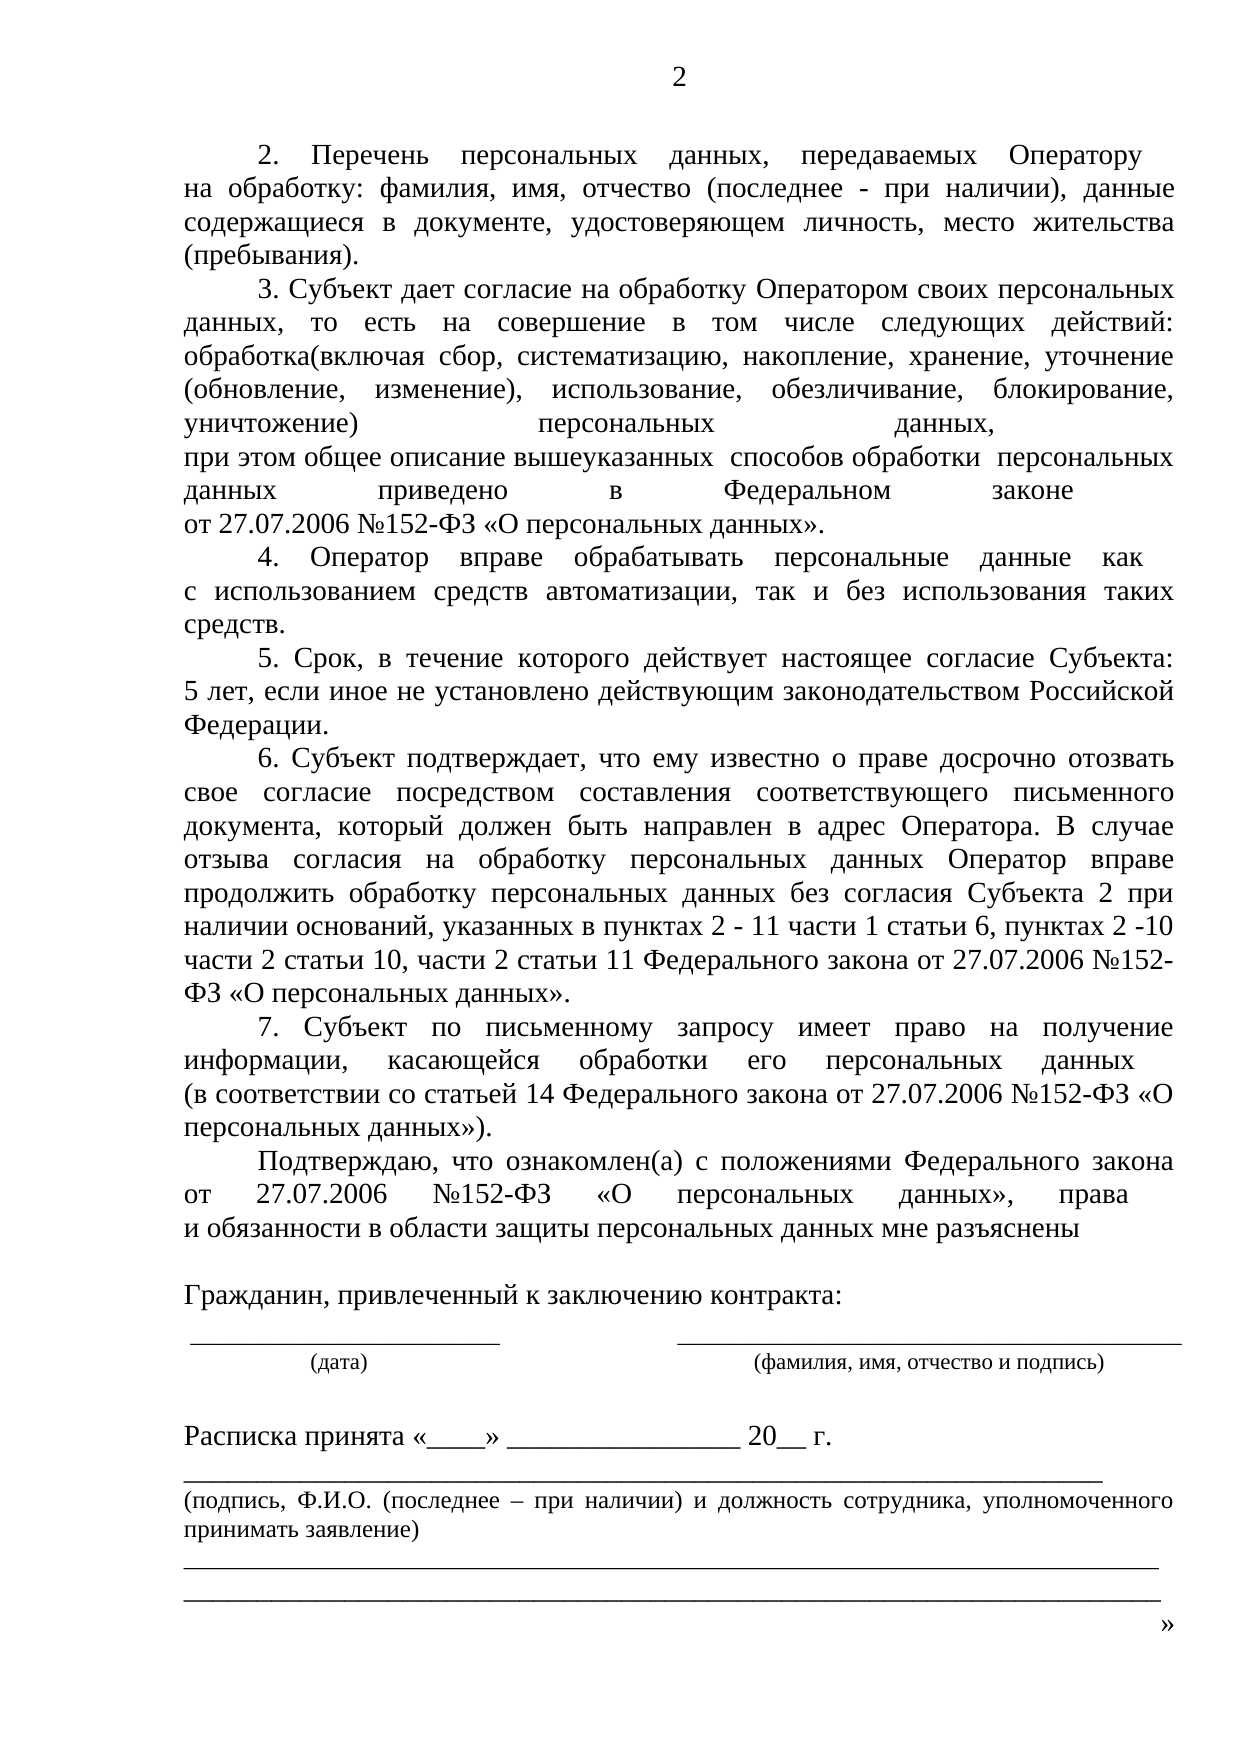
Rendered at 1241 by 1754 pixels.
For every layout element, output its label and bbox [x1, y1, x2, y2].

table_header [177, 126, 1181, 1649]
